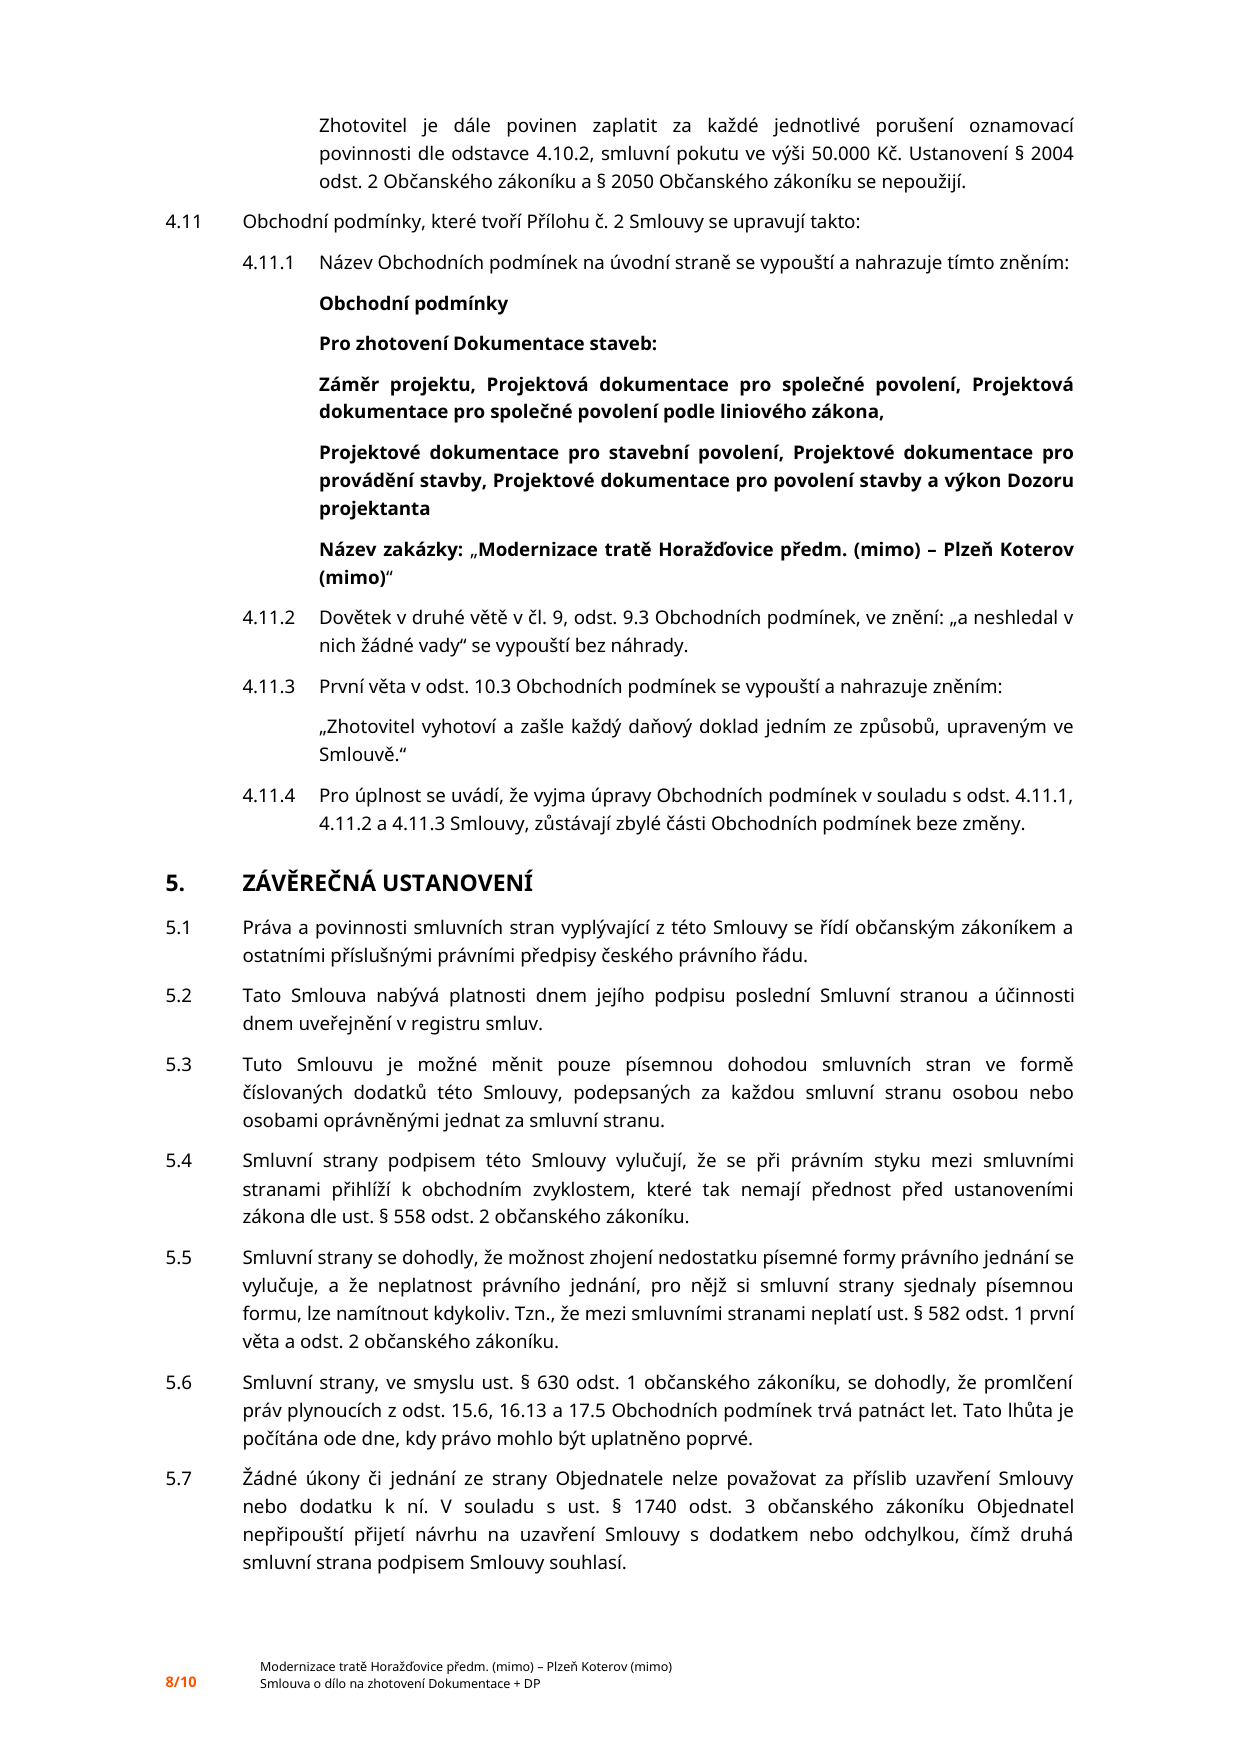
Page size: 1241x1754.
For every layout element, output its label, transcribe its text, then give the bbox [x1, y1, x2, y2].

list Název zakázky: „Modernizace tratě Horažďovice předm. (mimo) – Plzeň Koterov (mimo)“ [319, 536, 1075, 589]
text Pro úplnost se uvádí, že vyjma úpravy Obchodních podmínek v souladu s odst. 4.11.1, 4.11.2 a 4.11.3 Smlouvy, zůstávají zbylé části Obchodních podmínek beze změny. [242, 782, 1075, 836]
list Pro zhotovení Dokumentace staveb: [319, 330, 1075, 356]
text Žádné úkony či jednání ze strany Objednatele nelze považovat za příslib uzavření Smlouvy nebo dodatku k ní. V souladu s ust. § 1740 odst. 3 občanského zákoníku Objednatel nepřipouští přijetí návrhu na uzavření Smlouvy s dodatkem nebo odchylkou, čímž druhá smluvní strana podpisem Smlouvy souhlasí. [165, 1466, 1075, 1575]
text Tato Smlouva nabývá platnosti dnem jejího podpisu poslední Smluvní stranou a účinnosti dnem uveřejnění v registru smluv. [165, 983, 1075, 1036]
text Smluvní strany se dohodly, že možnost zhojení nedostatku písemné formy právního jednání se vylučuje, a že neplatnost právního jednání, pro nějž si smluvní strany sjednaly písemnou formu, lze namítnout kdykoliv. Tzn., že mezi smluvními stranami neplatí ust. § 582 odst. 1 první věta a odst. 2 občanského zákoníku. [165, 1244, 1075, 1354]
text Dovětek v druhé větě v čl. 9, odst. 9.3 Obchodních podmínek, ve znění: „a neshledal v nich žádné vady“ se vypouští bez náhrady. [242, 604, 1075, 658]
list Obchodní podmínky [319, 290, 1075, 315]
text První věta v odst. 10.3 Obchodních podmínek se vypouští a nahrazuje zněním: [242, 673, 1075, 698]
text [242, 112, 1075, 194]
text Tuto Smlouvu je možné měnit pouze písemnou dohodou smluvních stran ve formě číslovaných dodatků této Smlouvy, podepsaných za každou smluvní stranu osobou nebo osobami oprávněnými jednat za smluvní stranu. [165, 1051, 1075, 1133]
list Projektové dokumentace pro stavební povolení, Projektové dokumentace pro provádění stavby, Projektové dokumentace pro povolení stavby a výkon Dozoru projektanta [319, 439, 1075, 521]
text Smluvní strany podpisem této Smlouvy vylučují, že se při právním styku mezi smluvními stranami přihlíží k obchodním zvyklostem, které tak nemají přednost před ustanoveními zákona dle ust. § 558 odst. 2 občanského zákoníku. [165, 1148, 1075, 1229]
text Práva a povinnosti smluvních stran vyplývající z této Smlouvy se řídí občanským zákoníkem a ostatními příslušnými právními předpisy českého právního řádu. [165, 914, 1075, 968]
list Obchodní podmínky, které tvoří Přílohu č. 2 Smlouvy se upravují takto: [165, 209, 1075, 234]
text Název Obchodních podmínek na úvodní straně se vypouští a nahrazuje tímto zněním: [242, 249, 1075, 275]
text Smluvní strany, ve smyslu ust. § 630 odst. 1 občanského zákoníku, se dohodly, že promlčení práv plynoucích z odst. 15.6, 16.13 a 17.5 Obchodních podmínek trvá patnáct let. Tato lhůta je počítána ode dne, kdy právo mohlo být uplatněno poprvé. [165, 1369, 1075, 1451]
list Záměr projektu, Projektová dokumentace pro společné povolení, Projektová dokumentace pro společné povolení podle liniového zákona, [319, 371, 1075, 424]
list „Zhotovitel vyhotoví a zašle každý daňový doklad jedním ze způsobů, upraveným ve Smlouvě.“ [319, 713, 1075, 767]
text ZÁVĚREČNÁ USTANOVENÍ [165, 867, 1075, 898]
